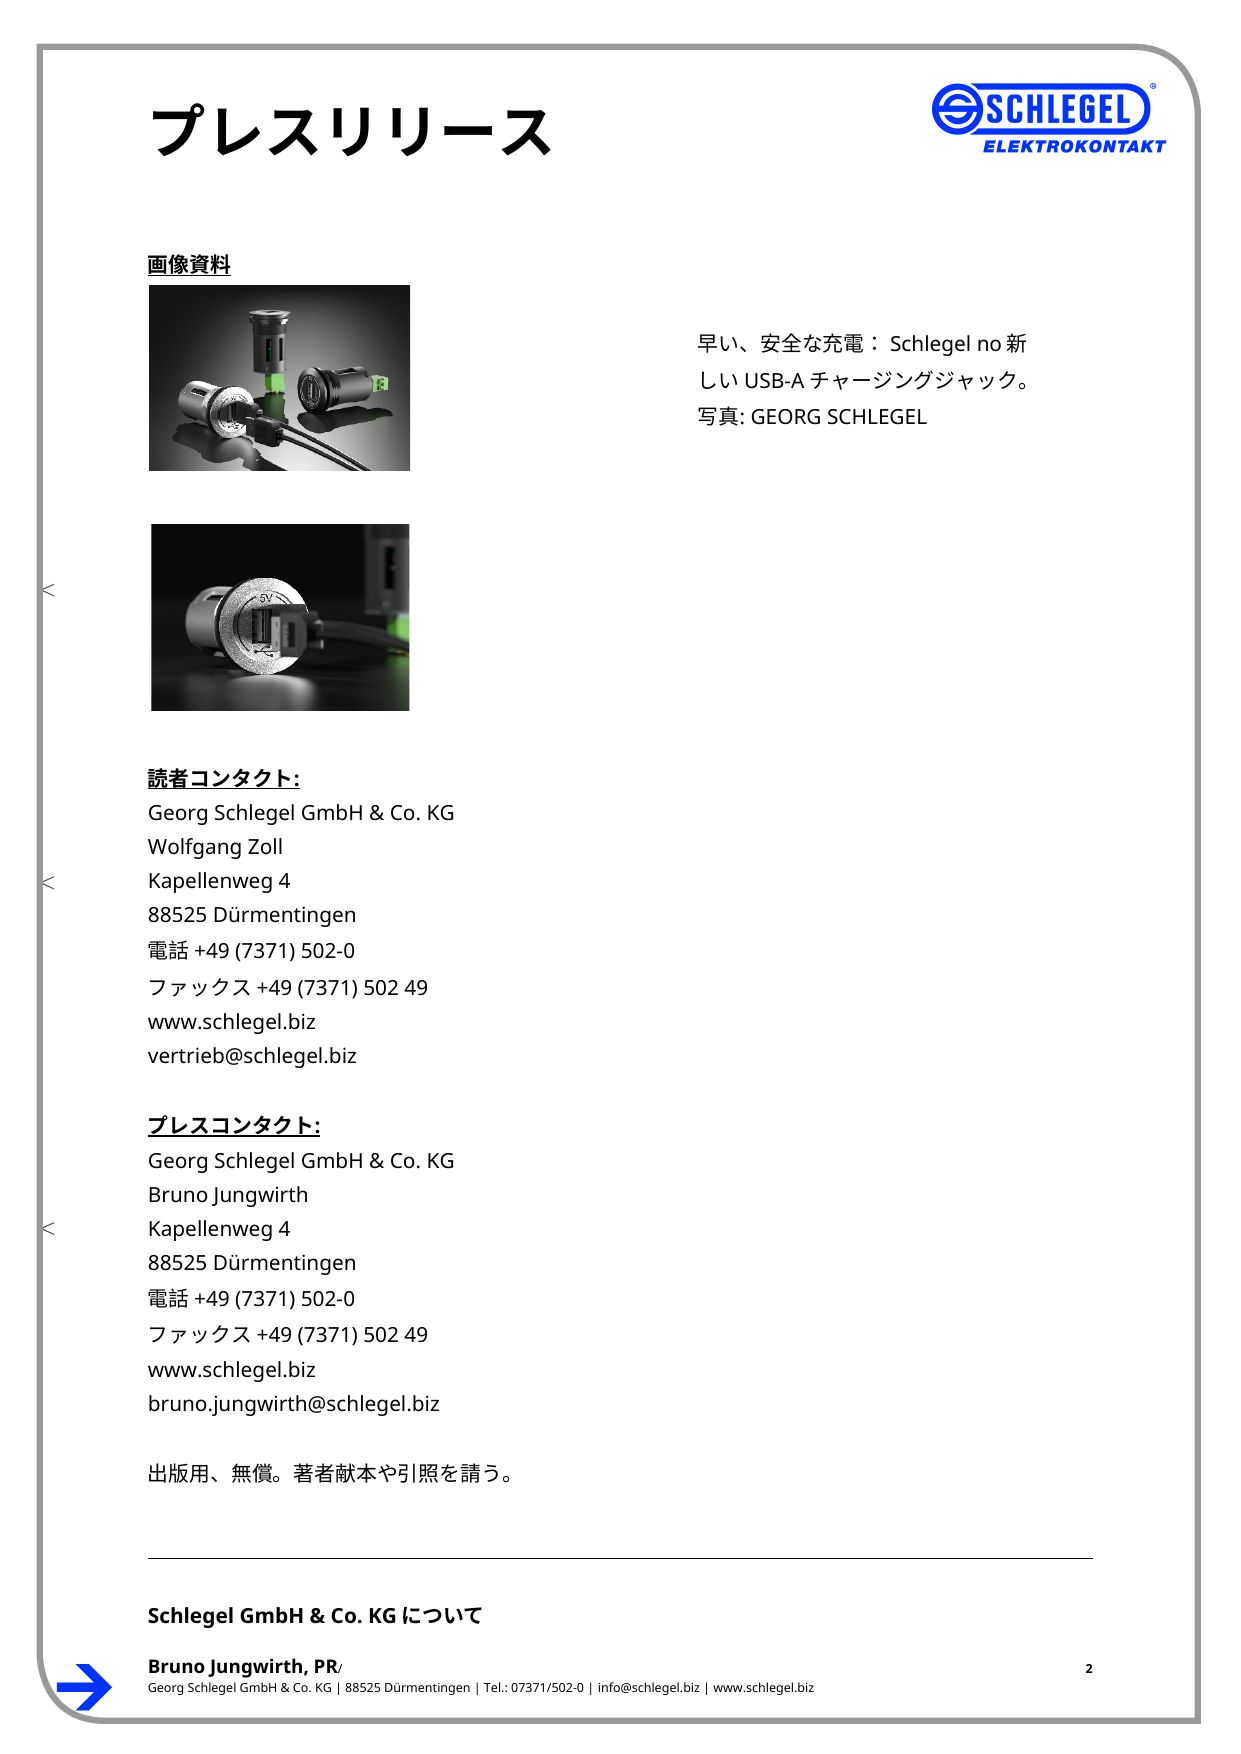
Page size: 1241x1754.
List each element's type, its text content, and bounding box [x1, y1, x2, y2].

text Kapellenweg 4 [148, 866, 1093, 895]
text Georg Schlegel GmbH & Co. KG [148, 1146, 1093, 1174]
text Kapellenweg 4 [148, 1214, 1093, 1242]
text bruno.jungwirth@schlegel.biz [148, 1389, 1093, 1417]
text 88525 Dürmentingen [148, 1248, 1093, 1276]
text プレスコンタクト: [148, 1109, 1093, 1140]
picture [0, 5, 1239, 1754]
text ファックス +49 (7371) 502 49 [148, 971, 1093, 1001]
text ファックス +49 (7371) 502 49 [148, 1318, 1093, 1349]
text 電話 +49 (7371) 502-0 [148, 934, 1093, 965]
text 電話 +49 (7371) 502-0 [148, 1282, 1093, 1312]
text 出版用、無償。著者献本や引照を請う。 [148, 1457, 1093, 1487]
text www.schlegel.biz [148, 1355, 1093, 1383]
text Georg Schlegel GmbH & Co. KG [148, 798, 1093, 827]
text Wolfgang Zoll [148, 832, 1093, 861]
text www.schlegel.biz [148, 1007, 1093, 1036]
text Bruno Jungwirth [148, 1180, 1093, 1208]
text 読者コンタクト: [148, 762, 1093, 792]
text vertrieb@schlegel.biz [148, 1041, 1093, 1070]
text 88525 Dürmentingen [148, 900, 1093, 929]
text Schlegel GmbH & Co. KGについて [148, 1599, 1093, 1629]
text 画像資料 [148, 249, 1093, 279]
